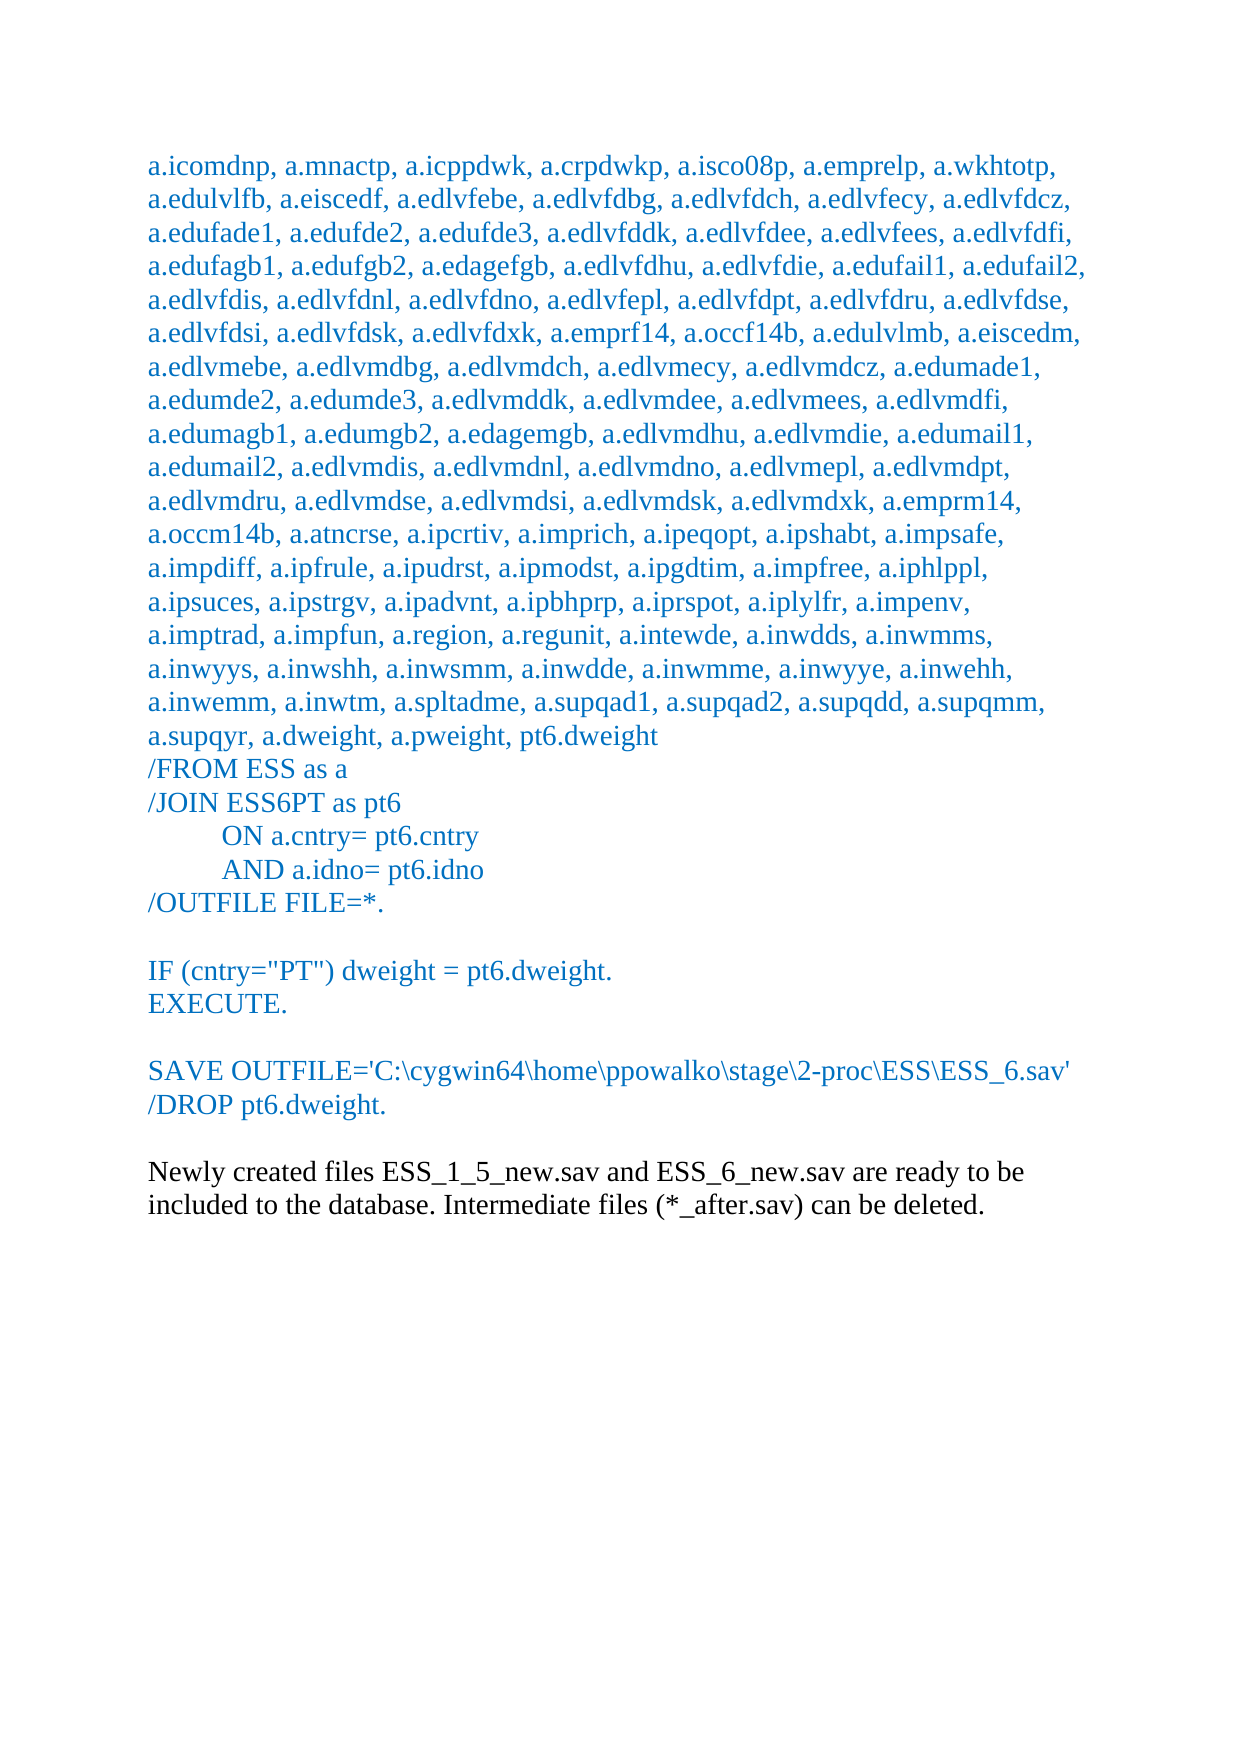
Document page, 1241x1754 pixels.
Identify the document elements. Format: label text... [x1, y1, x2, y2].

text /FROM ESS as a [148, 751, 1093, 785]
text Newly created files ESS_1_5_new.sav and ESS_6_new.sav are ready to be included to the database. Intermediate files (*_after.sav) can be deleted. [148, 1154, 1093, 1221]
text /DROP pt6.dweight. [148, 1087, 1093, 1120]
text SAVE OUTFILE='C:\cygwin64\home\ppowalko\stage\2-proc\ESS\ESS_6.sav' [148, 1053, 1093, 1087]
text AND a.idno= pt6.idno [148, 852, 1093, 886]
text EXECUTE. [148, 986, 1093, 1020]
text ON a.cntry= pt6.cntry [148, 818, 1093, 852]
text /OUTFILE FILE=*. [148, 886, 1093, 919]
text /JOIN ESS6PT as pt6 [148, 785, 1093, 818]
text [148, 148, 1093, 751]
text IF (cntry="PT") dweight = pt6.dweight. [148, 953, 1093, 986]
